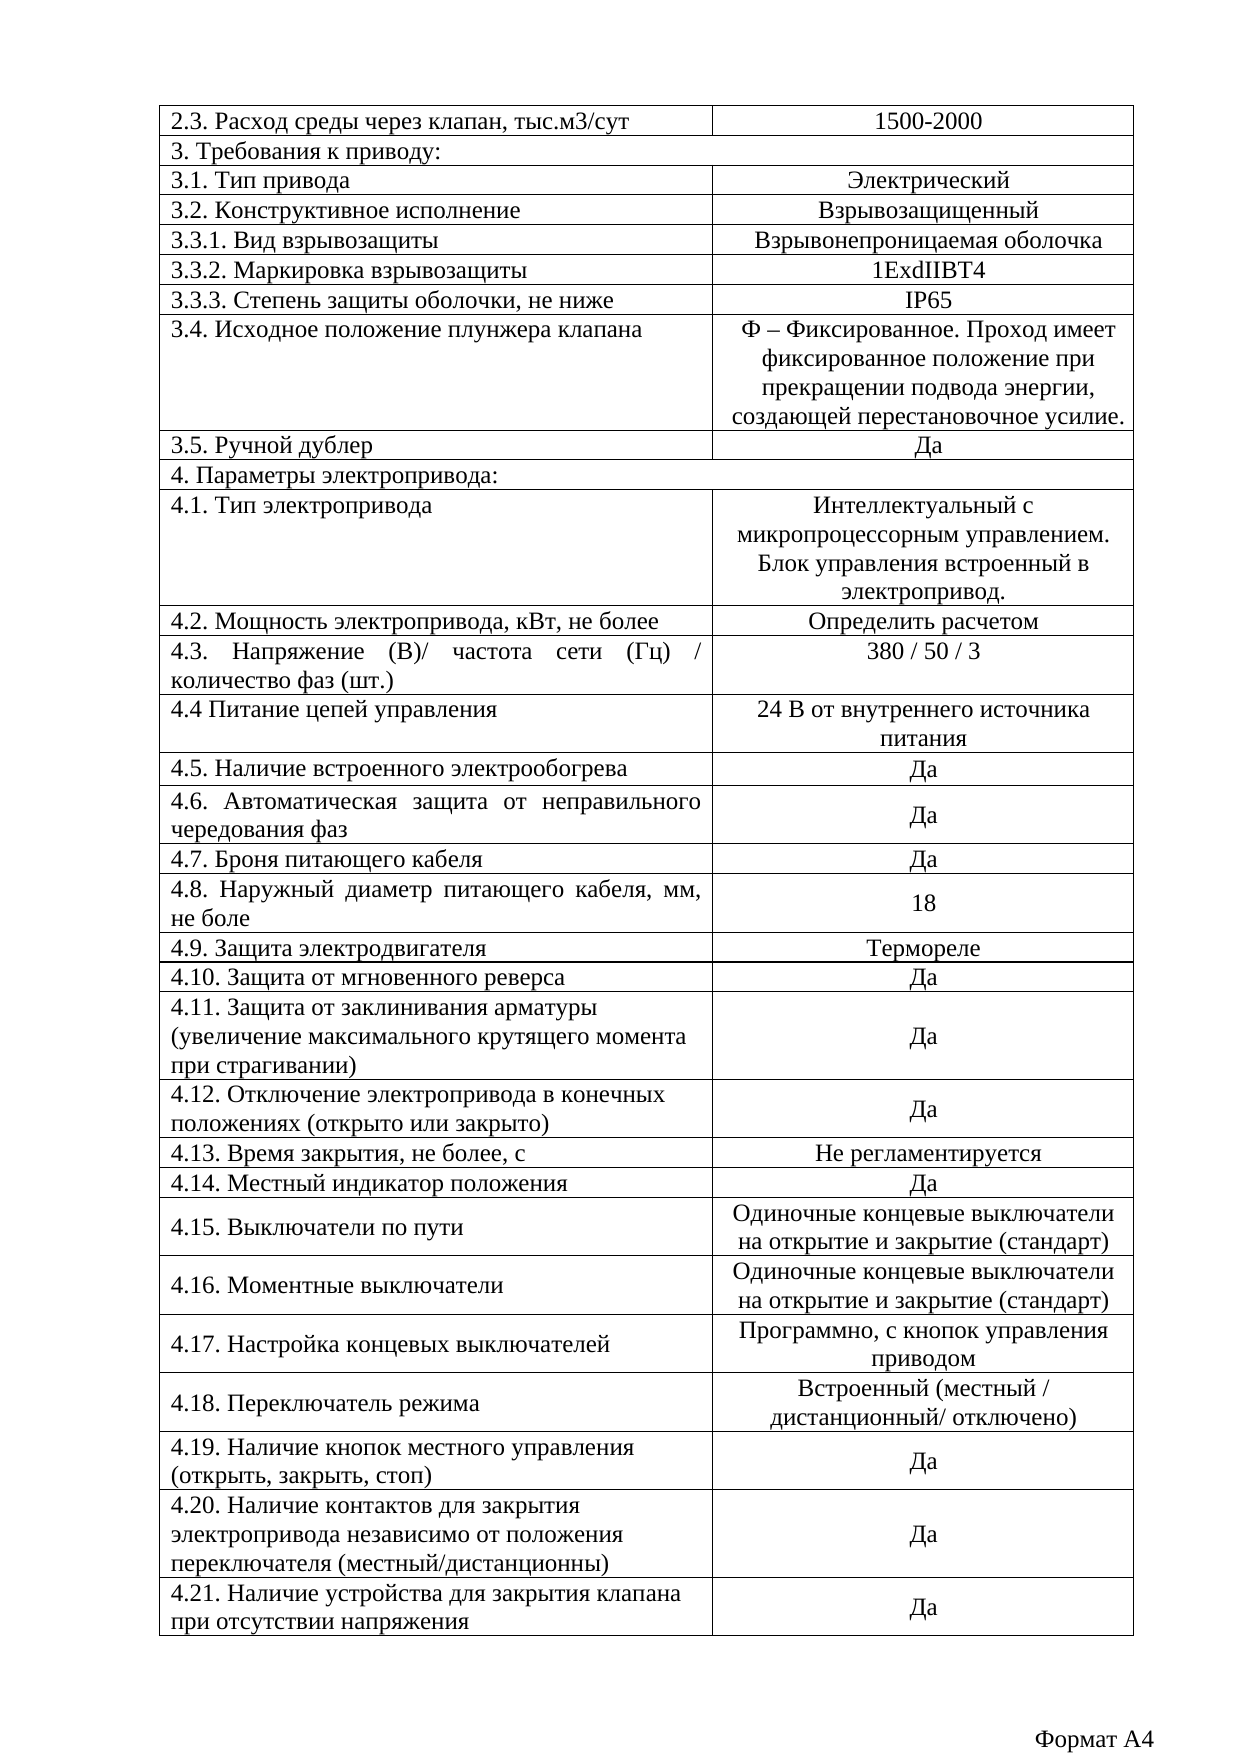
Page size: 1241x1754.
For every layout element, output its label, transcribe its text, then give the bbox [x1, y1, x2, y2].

table_cell 380 / 50 / 3 [713, 636, 1133, 693]
table_cell Взрывонепроницаемая оболочка [713, 225, 1133, 254]
table_cell Да [713, 1080, 1133, 1137]
table_cell Термореле [713, 933, 1133, 961]
table_cell Определить расчетом [713, 606, 1133, 635]
table_cell IP65 [713, 285, 1133, 313]
table_cell 4.17. Настройка концевых выключателей [160, 1315, 712, 1372]
table_cell 4.4 Питание цепей управления [160, 695, 712, 752]
table_cell 4.16. Моментные выключатели [160, 1256, 712, 1314]
table_cell 3.1. Тип привода [160, 166, 712, 194]
table_cell 4.11. Защита от заклинивания арматуры (увеличение максимального крутящего момента при страгивании) [160, 992, 712, 1078]
table_cell Да [713, 786, 1133, 843]
table_cell 2.3. Расход среды через клапан, тыс.м3/сут [160, 106, 712, 135]
table_cell 3.5. Ручной дублер [160, 431, 712, 459]
table_cell 3.3.2. Маркировка взрывозащиты [160, 255, 712, 284]
table_cell 3.4. Исходное положение плунжера клапана [160, 315, 712, 429]
table_cell Да [713, 1168, 1133, 1197]
table_cell 3.3.1. Вид взрывозащиты [160, 225, 712, 254]
table_cell Одиночные концевые выключатели на открытие и закрытие (стандарт) [713, 1256, 1133, 1314]
table_cell Одиночные концевые выключатели на открытие и закрытие (стандарт) [713, 1198, 1133, 1255]
table_cell Да [713, 844, 1133, 873]
table_cell 3. Требования к приводу: [160, 136, 1133, 164]
table_cell 4. Параметры электропривода: [160, 460, 1133, 489]
table_cell Встроенный (местный / дистанционный/ отключено) [713, 1373, 1133, 1431]
table_cell Да [713, 1490, 1133, 1577]
table_cell Программно, с кнопок управления приводом [713, 1315, 1133, 1372]
table_cell 4.5. Наличие встроенного электрообогрева [160, 753, 712, 785]
table_cell Да [713, 1578, 1133, 1635]
table_cell 4.15. Выключатели по пути [160, 1198, 712, 1255]
table_cell 1ExdIIBT4 [713, 255, 1133, 284]
table_cell 3.2. Конструктивное исполнение [160, 195, 712, 224]
table_cell 4.1. Тип электропривода [160, 490, 712, 605]
table_cell 4.2. Мощность электропривода, кВт, не более [160, 606, 712, 635]
table_cell Да [713, 992, 1133, 1078]
table_cell Не регламентируется [713, 1138, 1133, 1167]
table_cell 4.3. Напряжение (В)/ частота сети (Гц) / количество фаз (шт.) [160, 636, 712, 693]
table_cell Взрывозащищенный [713, 195, 1133, 224]
table_cell 4.20. Наличие контактов для закрытия электропривода независимо от положения переключателя (местный/дистанционны) [160, 1490, 712, 1577]
table_cell Да [713, 963, 1133, 991]
table_cell 18 [713, 874, 1133, 932]
table_cell 4.6. Автоматическая защита от неправильного чередования фаз [160, 786, 712, 843]
table_cell 4.18. Переключатель режима [160, 1373, 712, 1431]
table_cell 4.12. Отключение электропривода в конечных положениях (открыто или закрыто) [160, 1080, 712, 1137]
table_cell 3.3.3. Степень защиты оболочки, не ниже [160, 285, 712, 313]
table_cell 4.9. Защита электродвигателя [160, 933, 712, 961]
table_cell 4.21. Наличие устройства для закрытия клапана при отсутствии напряжения [160, 1578, 712, 1635]
table_cell 4.14. Местный индикатор положения [160, 1168, 712, 1197]
table_cell Ф – Фиксированное. Проход имеет фиксированное положение при прекращении подвода энергии, создающей перестановочное усилие. [713, 315, 1133, 429]
table_cell 1500-2000 [713, 106, 1133, 135]
table_cell 4.13. Время закрытия, не более, с [160, 1138, 712, 1167]
table_cell Да [713, 1432, 1133, 1489]
table_cell Да [713, 753, 1133, 785]
table_cell 4.8. Наружный диаметр питающего кабеля, мм, не боле [160, 874, 712, 932]
table_cell Интеллектуальный с микропроцессорным управлением. Блок управления встроенный в электропривод. [713, 490, 1133, 605]
table_cell 4.19. Наличие кнопок местного управления (открыть, закрыть, стоп) [160, 1432, 712, 1489]
table_cell 4.10. Защита от мгновенного реверса [160, 963, 712, 991]
table_cell 24 В от внутреннего источника питания [713, 695, 1133, 752]
table_cell Электрический [713, 166, 1133, 194]
table_cell Да [713, 431, 1133, 459]
table_cell 4.7. Броня питающего кабеля [160, 844, 712, 873]
